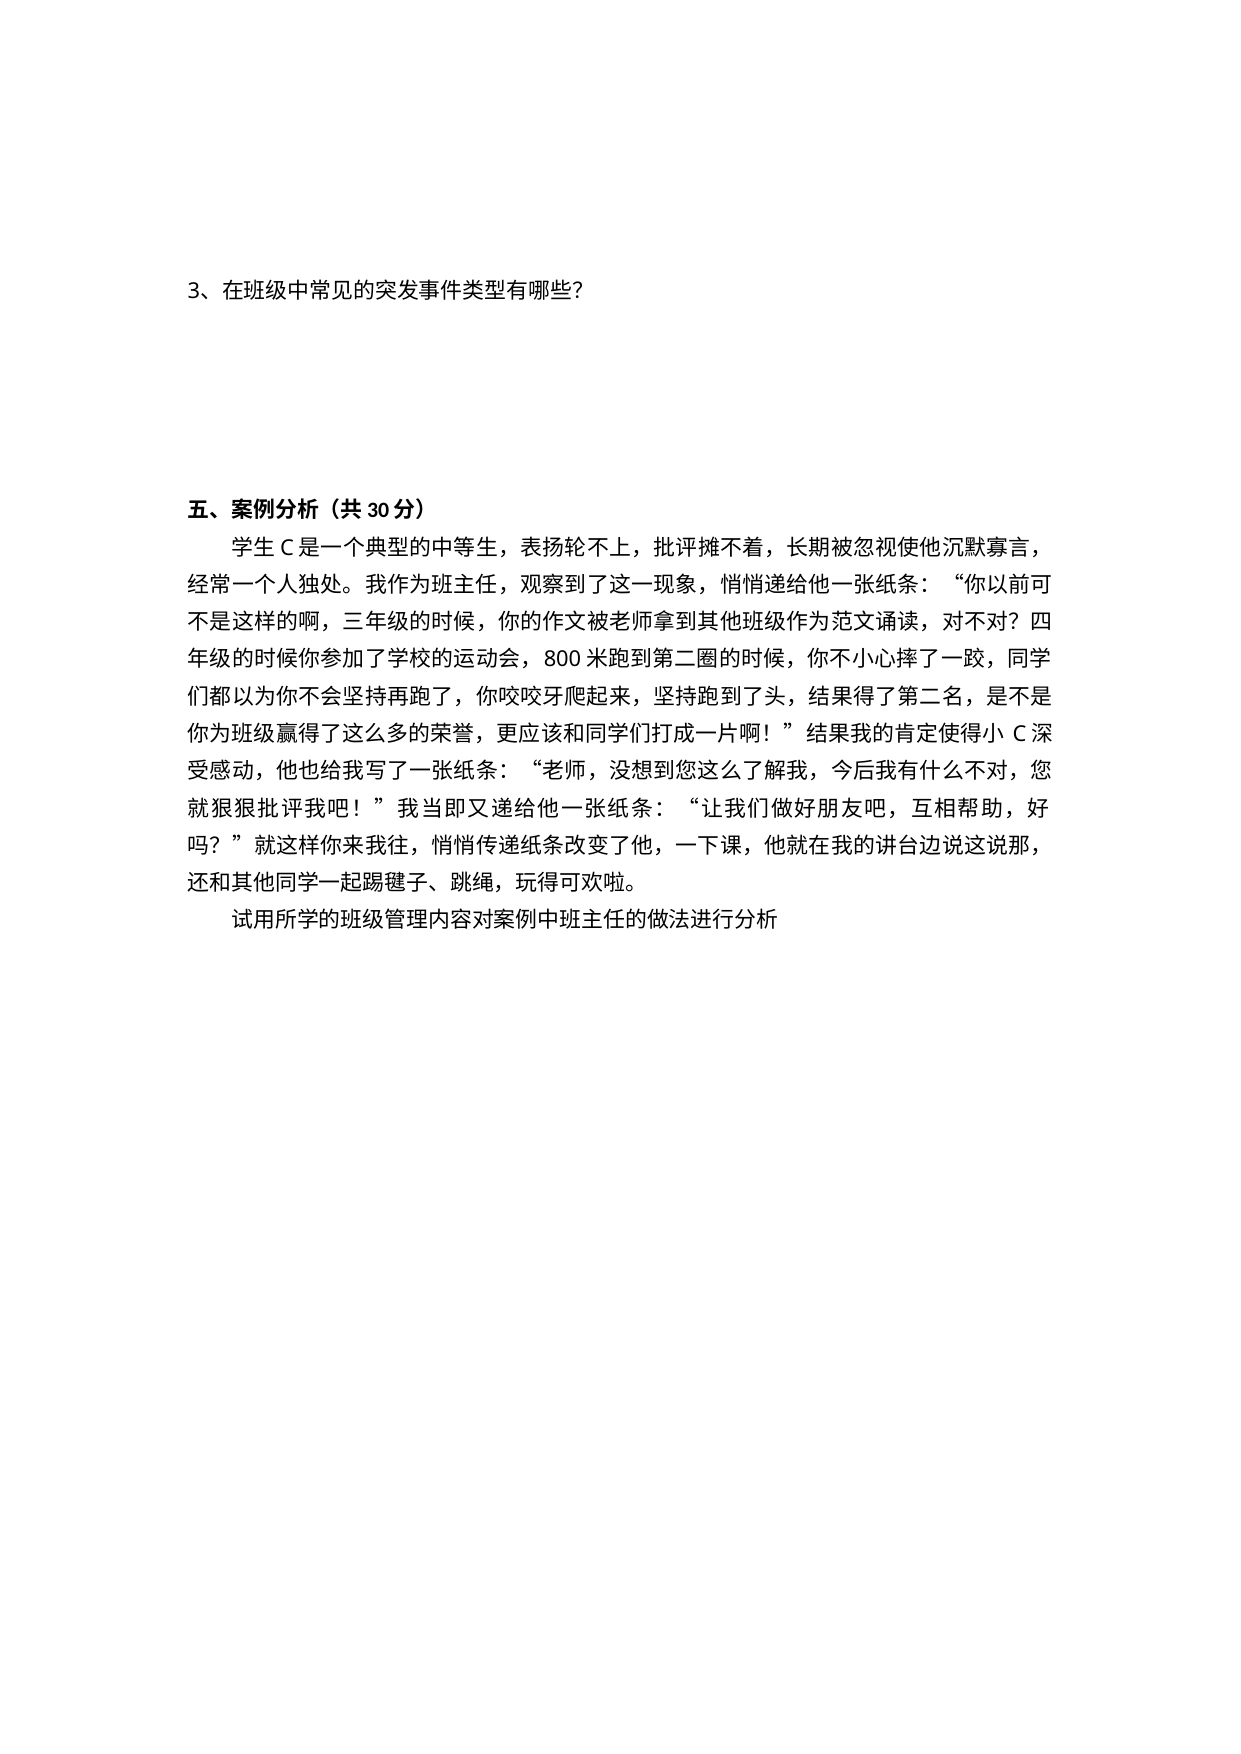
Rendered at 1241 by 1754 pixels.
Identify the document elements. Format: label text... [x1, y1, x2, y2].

list 试用所学的班级管理内容对案例中班主任的做法进行分析 [187, 902, 1053, 934]
text 学生C是一个典型的中等生，表扬轮不上，批评摊不着，长期被忽视使他沉默寡言，经常一个人独处。我作为班主任，观察到了这一现象，悄悄递给他一张纸条：“你以前可不是这样的啊，三年级的时候，你的作文被老师拿到其他班级作为范文诵读，对不对？四年级的时候你参加了学校的运动会，800米跑到第二圈的时候，你不小心摔了一跤，同学们都以为你不会坚持再跑了，你咬咬牙爬起来，坚持跑到了头，结果得了第二名，是不是？你为班级赢得了这么多的荣誉，更应该和同学们打成一片啊！”结果我的肯定使得小C深受感动，他也给我写了一张纸条：“老师，没想到您这么了解我，今后我有什么不对，您就狠狠批评我吧！”我当即又递给他一张纸条：“让我们做好朋友吧，互相帮助，好吗？”就这样你来我往，悄悄传递纸条改变了他，一下课，他就在我的讲台边说这说那，还和其他同学一起踢毽子、跳绳，玩得可欢啦。 [187, 529, 1053, 897]
text 五、案例分析（共30分） [187, 492, 1053, 524]
text 3、在班级中常见的突发事件类型有哪些？ [187, 273, 1053, 305]
